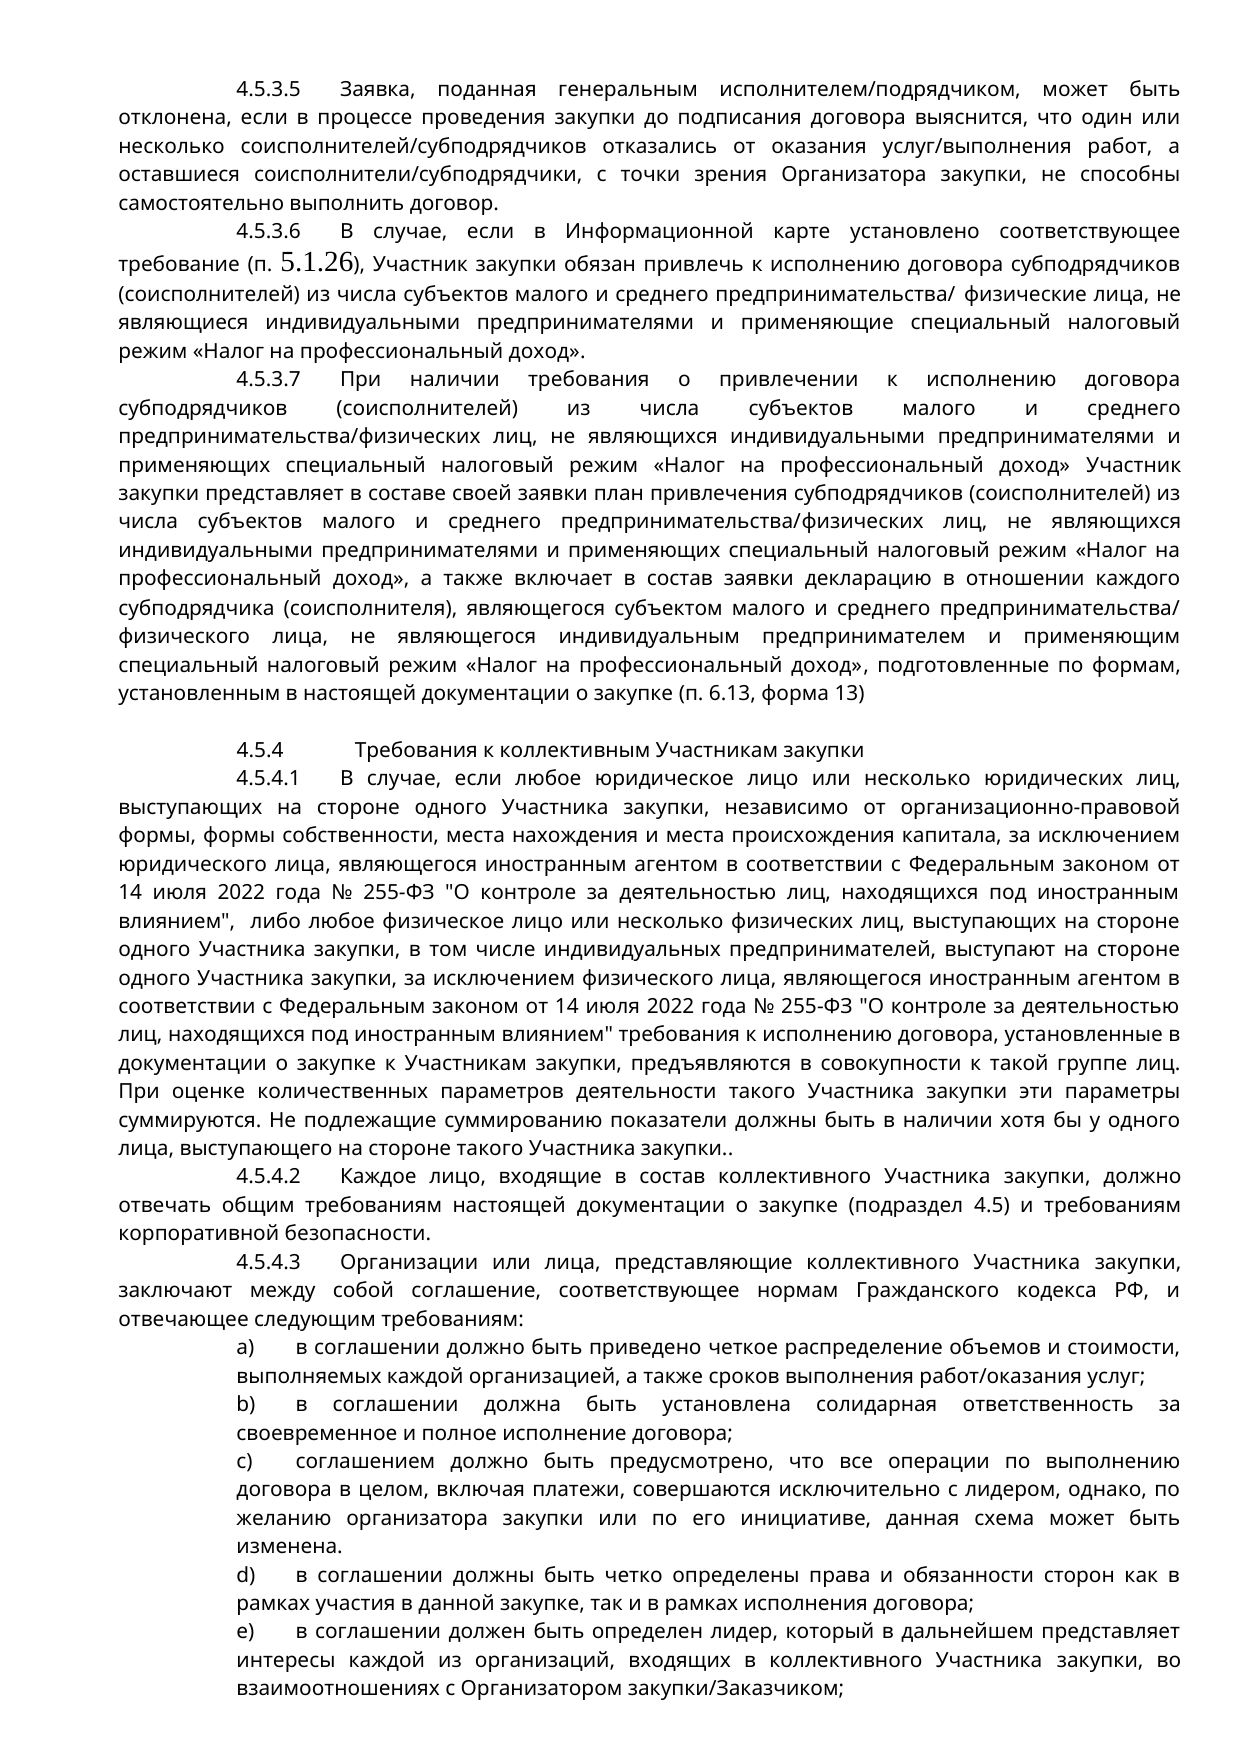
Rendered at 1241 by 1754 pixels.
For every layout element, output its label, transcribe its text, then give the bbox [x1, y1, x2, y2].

list в соглашении должно быть приведено четкое распределение объемов и стоимости, выполняемых каждой организацией, а также сроков выполнения работ/оказания услуг; [236, 1332, 1181, 1389]
list в соглашении должен быть определен лидер, который в дальнейшем представляет интересы каждой из организаций, входящих в коллективного Участника закупки, во взаимоотношениях с Организатором закупки/Заказчиком; [236, 1617, 1181, 1702]
list соглашением должно быть предусмотрено, что все операции по выполнению договора в целом, включая платежи, совершаются исключительно с лидером, однако, по желанию организатора закупки или по его инициативе, данная схема может быть изменена. [236, 1446, 1181, 1560]
list В случае, если любое юридическое лицо или несколько юридических лиц, выступающих на стороне одного Участника закупки, независимо от организационно-правовой формы, формы собственности, места нахождения и места происхождения капитала, за исключением юридического лица, являющегося иностранным агентом в соответствии с Федеральным законом от 14 июля 2022 года № 255-ФЗ "О контроле за деятельностью лиц, находящихся под иностранным влиянием", либо любое физическое лицо или несколько физических лиц, выступающих на стороне одного Участника закупки, в том числе индивидуальных предпринимателей, выступают на стороне одного Участника закупки, за исключением физического лица, являющегося иностранным агентом в соответствии с Федеральным законом от 14 июля 2022 года № 255-ФЗ "О контроле за деятельностью лиц, находящихся под иностранным влиянием" требования к исполнению договора, установленные в документации о закупке к Участникам закупки, предъявляются в совокупности к такой группе лиц. При оценке количественных параметров деятельности такого Участника закупки эти параметры суммируются. Не подлежащие суммированию показатели должны быть в наличии хотя бы у одного лица, выступающего на стороне такого Участника закупки.. [118, 763, 1181, 1162]
list В случае, если в Информационной карте установлено соответствующее требование (п. 5.1.28), Участник закупки обязан привлечь к исполнению договора субподрядчиков (соисполнителей) из числа субъектов малого и среднего предпринимательства/ физические лица, не являющиеся индивидуальными предпринимателями и применяющие специальный налоговый режим «Налог на профессиональный доход». [118, 216, 1181, 364]
list Заявка, поданная генеральным исполнителем/подрядчиком, может быть отклонена, если в процессе проведения закупки до подписания договора выяснится, что один или несколько соисполнителей/субподрядчиков отказались от оказания услуг/выполнения работ, а оставшиеся соисполнители/субподрядчики, с точки зрения Организатора закупки, не способны самостоятельно выполнить договор. [118, 74, 1181, 216]
list в соглашении должны быть четко определены права и обязанности сторон как в рамках участия в данной закупке, так и в рамках исполнения договора; [236, 1560, 1181, 1617]
list Требования к коллективным Участникам закупки [236, 735, 1181, 763]
list При наличии требования о привлечении к исполнению договора субподрядчиков (соисполнителей) из числа субъектов малого и среднего предпринимательства/физических лиц, не являющихся индивидуальными предпринимателями и применяющих специальный налоговый режим «Налог на профессиональный доход» Участник закупки представляет в составе своей заявки план привлечения субподрядчиков (соисполнителей) из числа субъектов малого и среднего предпринимательства/физических лиц, не являющихся индивидуальными предпринимателями и применяющих специальный налоговый режим «Налог на профессиональный доход», а также включает в состав заявки декларацию в отношении каждого субподрядчика (соисполнителя), являющегося субъектом малого и среднего предпринимательства/ физического лица, не являющегося индивидуальным предпринимателем и применяющим специальный налоговый режим «Налог на профессиональный доход», подготовленные по формам, установленным в настоящей документации о закупке (п. 6.13, форма 13) [118, 364, 1181, 707]
list в соглашении должна быть установлена солидарная ответственность за своевременное и полное исполнение договора; [236, 1389, 1181, 1446]
list Каждое лицо, входящие в состав коллективного Участника закупки, должно отвечать общим требованиям настоящей документации о закупке (подраздел 4.5) и требованиям корпоративной безопасности. [118, 1162, 1181, 1247]
list Организации или лица, представляющие коллективного Участника закупки, заключают между собой соглашение, соответствующее нормам Гражданского кодекса РФ, и отвечающее следующим требованиям: [118, 1247, 1181, 1332]
